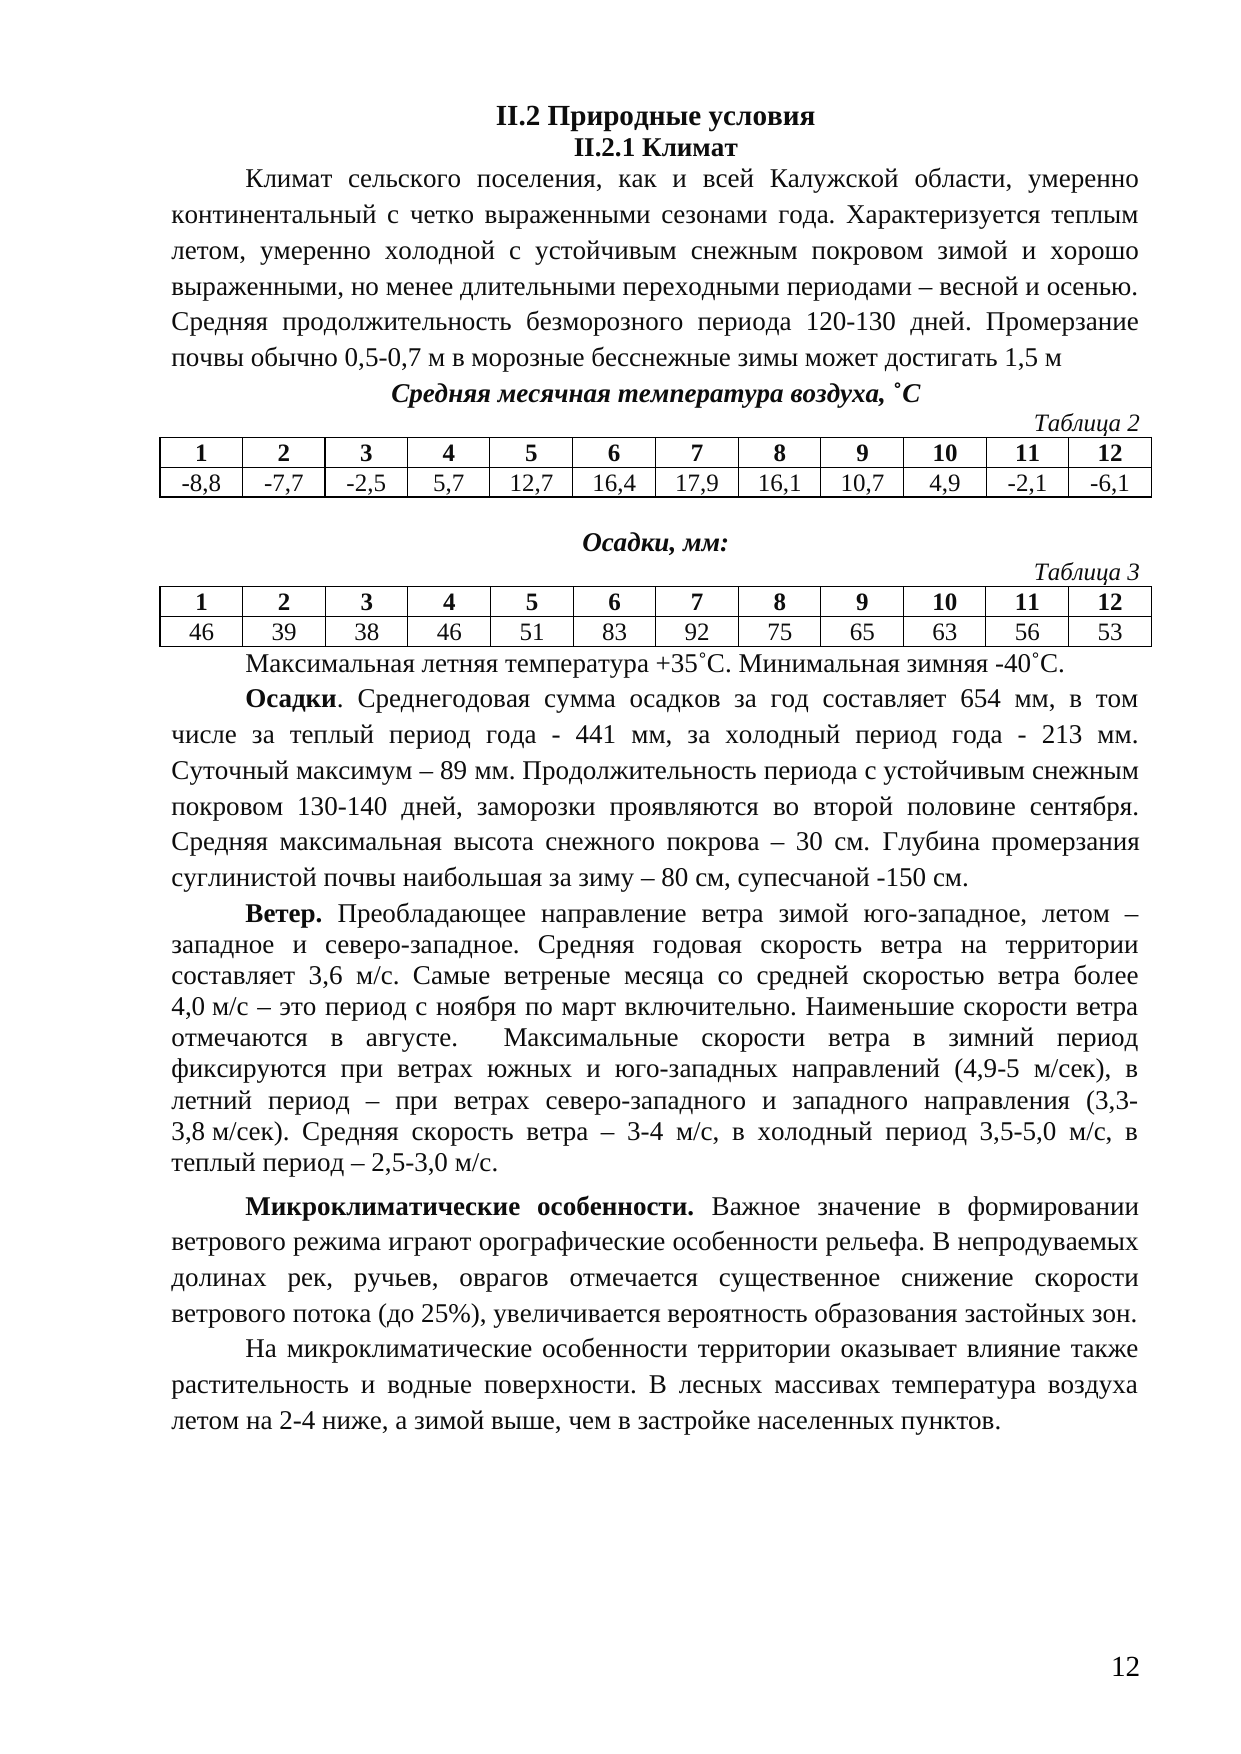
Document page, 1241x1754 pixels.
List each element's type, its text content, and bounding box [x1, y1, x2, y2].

subtitle II.2.1 Климат [171, 131, 1140, 163]
text На микроклиматические особенности территории оказывает влияние также растительность и водные поверхности. В лесных массивах температура воздуха летом на 2-4 ниже, а зимой выше, чем в застройке населенных пунктов. [171, 1333, 1140, 1435]
table_header 7 [656, 587, 738, 616]
table_cell 65 [821, 617, 903, 646]
table_header 5 [491, 587, 573, 616]
subtitle II.2 Природные условия [171, 98, 1140, 131]
text Осадки. Среднегодовая сумма осадков за год составляет 654 мм, в том числе за теплый период года - 441 мм, за холодный период года - 213 мм. Суточный максимум – 89 мм. Продолжительность периода с устойчивым снежным покровом 130-140 дней, заморозки проявляются во второй половине сентября. Средняя максимальная высота снежного покрова – 30 см. Глубина промерзания суглинистой почвы наибольшая за зиму – 80 см, супесчаной -150 см. [171, 682, 1140, 892]
table_header 8 [739, 587, 820, 616]
text Средняя месячная температура воздуха, ˚С [171, 377, 1140, 408]
table_cell 4,9 [904, 468, 986, 496]
text Микроклиматические особенности. Важное значение в формировании ветрового режима играют орографические особенности рельефа. В непродуваемых долинах рек, ручьев, оврагов отмечается существенное снижение скорости ветрового потока (до 25%), увеличивается вероятность образования застойных зон. [171, 1190, 1140, 1328]
table_header 7 [656, 438, 738, 467]
table_cell -8,8 [161, 468, 242, 496]
table_cell 63 [904, 617, 985, 646]
table_header 9 [821, 587, 903, 616]
table_header 1 [161, 438, 242, 467]
table_header 3 [326, 587, 407, 616]
table_header 4 [408, 587, 490, 616]
table_header 9 [821, 438, 903, 467]
table_cell 83 [574, 617, 655, 646]
table_header 11 [986, 587, 1068, 616]
table_cell -2,1 [987, 468, 1068, 496]
table_header 10 [904, 587, 985, 616]
table_cell 12,7 [490, 468, 572, 496]
text Ветер. Преобладающее направление ветра зимой юго-западное, летом – западное и северо-западное. Средняя годовая скорость ветра на территории составляет 3,6 м/с. Самые ветреные месяца со средней скоростью ветра более 4,0 м/с – это период с ноября по март включительно. Наименьшие скорости ветра отмечаются в августе. Максимальные скорости ветра в зимний период фиксируются при ветрах южных и юго-западных направлений (4,9-5 м/сек), в летний период – при ветрах северо-западного и западного направления (3,3-3,8 м/сек). Средняя скорость ветра – 3-4 м/с, в холодный период 3,5-5,0 м/с, в теплый период – 2,5-3,0 м/с. [171, 897, 1140, 1177]
table_cell 10,7 [821, 468, 903, 496]
text Климат сельского поселения, как и всей Калужской области, умеренно континентальный с четко выраженными сезонами года. Характеризуется теплым летом, умеренно холодной с устойчивым снежным покровом зимой и хорошо выраженными, но менее длительными переходными периодами – весной и осенью. Средняя продолжительность безморозного периода 120-130 дней. Промерзание почвы обычно 0,5-0,7 м в морозные бесснежные зимы может достигать 1,5 м [171, 163, 1140, 372]
table_header 2 [243, 438, 324, 467]
table_header 4 [408, 438, 489, 467]
table_cell 75 [739, 617, 820, 646]
table_cell 53 [1069, 617, 1151, 646]
table_cell 39 [243, 617, 325, 646]
table_header 6 [574, 587, 655, 616]
table_cell 51 [491, 617, 573, 646]
text Таблица 3 [171, 557, 1140, 586]
table_cell 92 [656, 617, 738, 646]
table_header 5 [490, 438, 572, 467]
table_cell 46 [161, 617, 242, 646]
table_header 3 [326, 438, 407, 467]
table_cell 38 [326, 617, 407, 646]
table_header 12 [1069, 438, 1151, 467]
table_header 8 [739, 438, 820, 467]
table_cell -6,1 [1069, 468, 1151, 496]
table_header 11 [987, 438, 1068, 467]
text Таблица 2 [171, 408, 1140, 437]
table_header 12 [1069, 587, 1151, 616]
table_cell 56 [986, 617, 1068, 646]
table_cell 16,4 [573, 468, 655, 496]
text Осадки, мм: [171, 526, 1140, 557]
table_header 10 [904, 438, 986, 467]
table_cell -7,7 [243, 468, 324, 496]
table_cell 5,7 [408, 468, 489, 496]
table_header 2 [243, 587, 325, 616]
table_cell 17,9 [656, 468, 738, 496]
table_header 6 [573, 438, 655, 467]
text Максимальная летняя температура +35˚С. Минимальная зимняя -40˚С. [171, 647, 1140, 678]
table_cell 16,1 [739, 468, 820, 496]
table_cell 46 [408, 617, 490, 646]
table_header 1 [161, 587, 242, 616]
table_cell -2,5 [326, 468, 407, 496]
